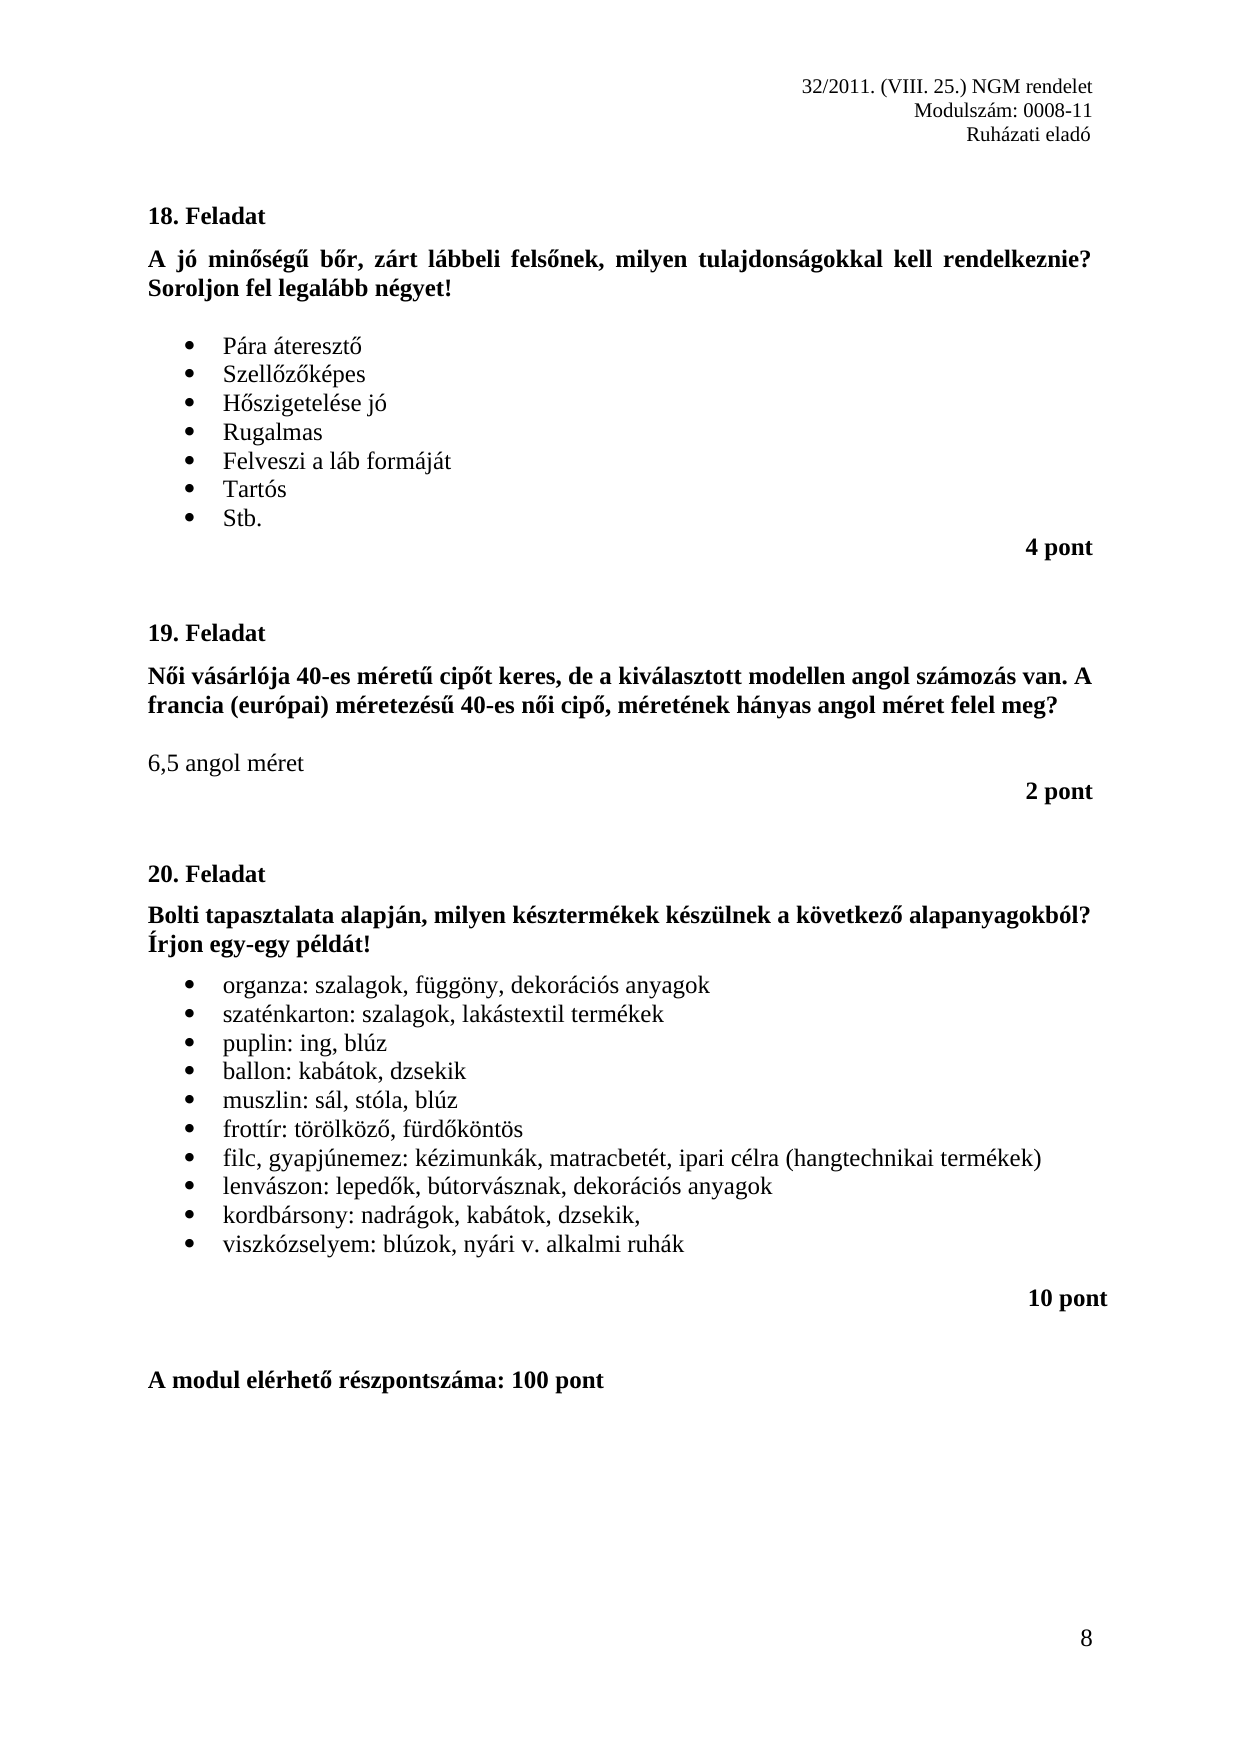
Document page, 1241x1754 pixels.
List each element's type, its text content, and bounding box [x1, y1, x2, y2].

list Női vásárlója 40-es méretű cipőt keres, de a kiválasztott modellen angol számozás van. A francia (európai) méretezésű 40-es női cipő, méretének hányas angol méret felel meg? [148, 661, 1093, 719]
list Szellőzőképes [185, 359, 1093, 388]
list Rugalmas [185, 417, 1093, 446]
list 18. Feladat [148, 201, 1093, 230]
list filc, gyapjúnemez: kézimunkák, matracbetét, ipari célra (hangtechnikai termékek) [185, 1143, 1093, 1171]
list A jó minőségű bőr, zárt lábbeli felsőnek, milyen tulajdonságokkal kell rendelkeznie? Soroljon fel legalább négyet! [148, 244, 1093, 302]
list viszkózselyem: blúzok, nyári v. alkalmi ruhák [185, 1229, 1093, 1258]
list szaténkarton: szalagok, lakástextil termékek [185, 999, 1093, 1028]
list Stb. [185, 503, 1093, 532]
list ballon: kabátok, dzsekik [185, 1056, 1093, 1085]
list frottír: törölköző, fürdőköntös [185, 1114, 1093, 1143]
list 6,5 angol méret [148, 748, 1093, 776]
list organza: szalagok, függöny, dekorációs anyagok [185, 970, 1093, 999]
list 10 pont [842, 1283, 1107, 1311]
list Felveszi a láb formáját [185, 446, 1093, 474]
list puplin: ing, blúz [185, 1028, 1093, 1056]
list Tartós [185, 474, 1093, 503]
list Hőszigetelése jó [185, 388, 1093, 417]
text A modul elérhető részpontszáma: 100 pont [148, 1365, 1093, 1393]
list 2 pont [850, 776, 1093, 805]
list Pára áteresztő [185, 331, 1093, 359]
list 19. Feladat [148, 618, 1093, 647]
list 4 pont [885, 532, 1093, 561]
list lenvászon: lepedők, bútorvásznak, dekorációs anyagok [185, 1171, 1093, 1200]
text 20. Feladat [148, 859, 1093, 888]
list kordbársony: nadrágok, kabátok, dzsekik, [185, 1200, 1093, 1229]
list muszlin: sál, stóla, blúz [185, 1085, 1093, 1114]
text Bolti tapasztalata alapján, milyen késztermékek készülnek a következő alapanyagokból? Írjon egy-egy példát! [148, 900, 1093, 958]
